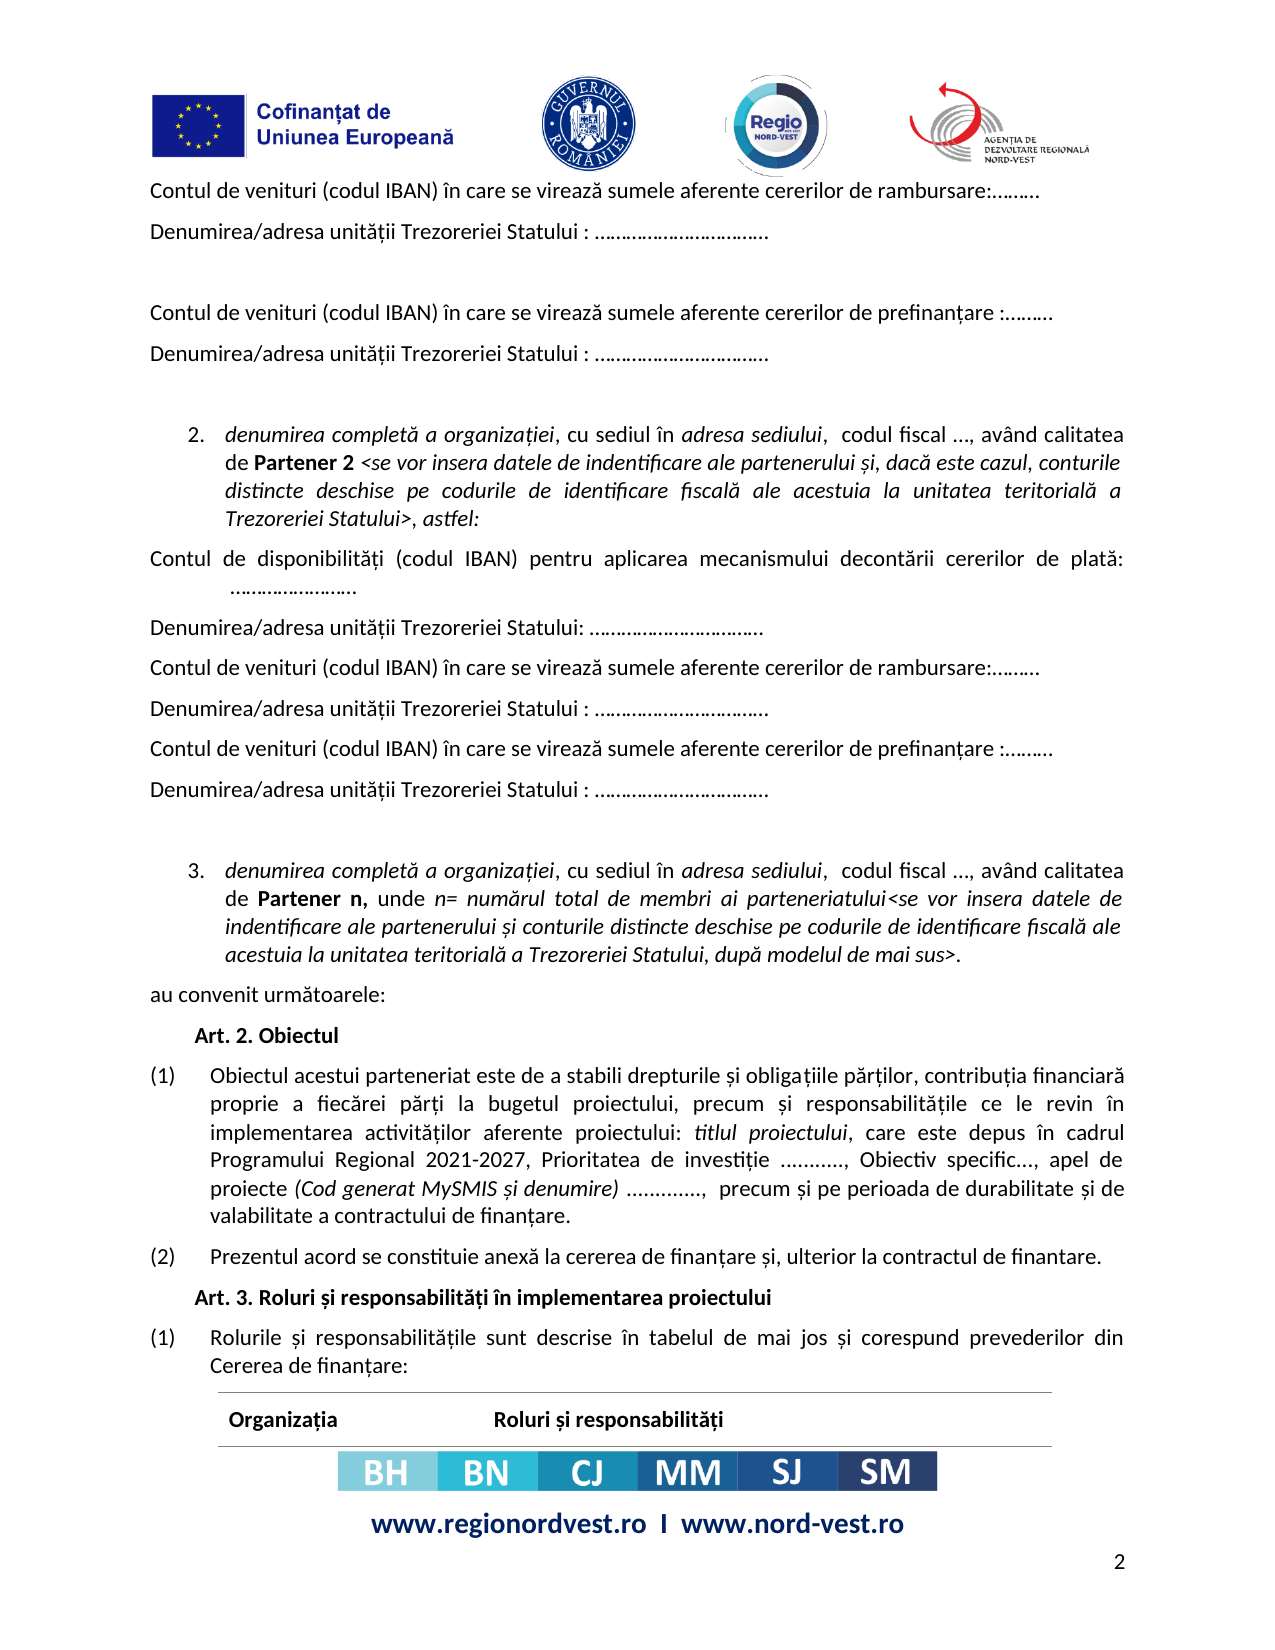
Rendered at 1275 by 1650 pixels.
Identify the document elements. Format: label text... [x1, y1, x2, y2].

text Contul de disponibilități (codul IBAN) pentru aplicarea mecanismului decontării cererilor de plată: …………………… [150, 544, 1125, 600]
text Denumirea/adresa unității Trezoreriei Statului : …………………………… [150, 775, 1125, 803]
text au convenit următoarele: [150, 981, 1125, 1008]
text Contul de venituri (codul IBAN) în care se virează sumele aferente cererilor de prefinanțare :……… [150, 298, 1125, 326]
text Denumirea/adresa unității Trezoreriei Statului : …………………………… [150, 339, 1125, 367]
text Contul de venituri (codul IBAN) în care se virează sumele aferente cererilor de prefinanțare :……… [150, 734, 1125, 762]
table_header Organizaţia [218, 1393, 482, 1446]
text Denumirea/adresa unității Trezoreriei Statului: …………………………… [150, 613, 1125, 641]
list Obiectul [194, 1021, 1125, 1049]
text Contul de venituri (codul IBAN) în care se virează sumele aferente cererilor de rambursare:……… [150, 177, 1125, 204]
list Prezentul acord se constituie anexă la cererea de finanţare și, ulterior la contractul de finantare. [150, 1242, 1125, 1270]
text Contul de venituri (codul IBAN) în care se virează sumele aferente cererilor de rambursare:……… [150, 653, 1125, 681]
picture [337, 1451, 938, 1491]
text Denumirea/adresa unității Trezoreriei Statului : …………………………… [150, 694, 1125, 722]
list denumirea completă a organizaţiei, cu sediul în adresa sediului, codul fiscal …, având calitatea de Partener n, unde n= numărul total de membri ai parteneriatului<se vor insera datele de indentificare ale partenerului și conturile distincte deschise pe codurile de identificare fiscală ale acestuia la unitatea teritorială a Trezoreriei Statului, după modelul de mai sus>. [187, 856, 1125, 968]
list Rolurile şi responsabilităţile sunt descrise în tabelul de mai jos şi corespund prevederilor din Cererea de finanţare: [150, 1323, 1125, 1379]
picture [150, 75, 1089, 177]
list denumirea completă a organizaţiei, cu sediul în adresa sediului, codul fiscal …, având calitatea de Partener 2 <se vor insera datele de indentificare ale partenerului și, dacă este cazul, conturile distincte deschise pe codurile de identificare fiscală ale acestuia la unitatea teritorială a Trezoreriei Statului>, astfel: [187, 420, 1125, 532]
list Obiectul acestui parteneriat este de a stabili drepturile şi obligaţiile părţilor, contribuţia financiară proprie a fiecărei părţi la bugetul proiectului, precum şi responsabilităţile ce le revin în implementarea activităţilor aferente proiectului: titlul proiectului, care este depus în cadrul Programului Regional 2021-2027, Prioritatea de investiție ..........., Obiectiv specific..., apel de proiecte (Cod generat MySMIS și denumire) ............., precum și pe perioada de durabilitate și de valabilitate a contractului de finanțare. [150, 1062, 1125, 1230]
table_header Roluri şi responsabilităţi [482, 1393, 1052, 1446]
list Roluri şi responsabilităţi în implementarea proiectului [194, 1283, 1125, 1311]
text Denumirea/adresa unității Trezoreriei Statului : …………………………… [150, 217, 1125, 245]
